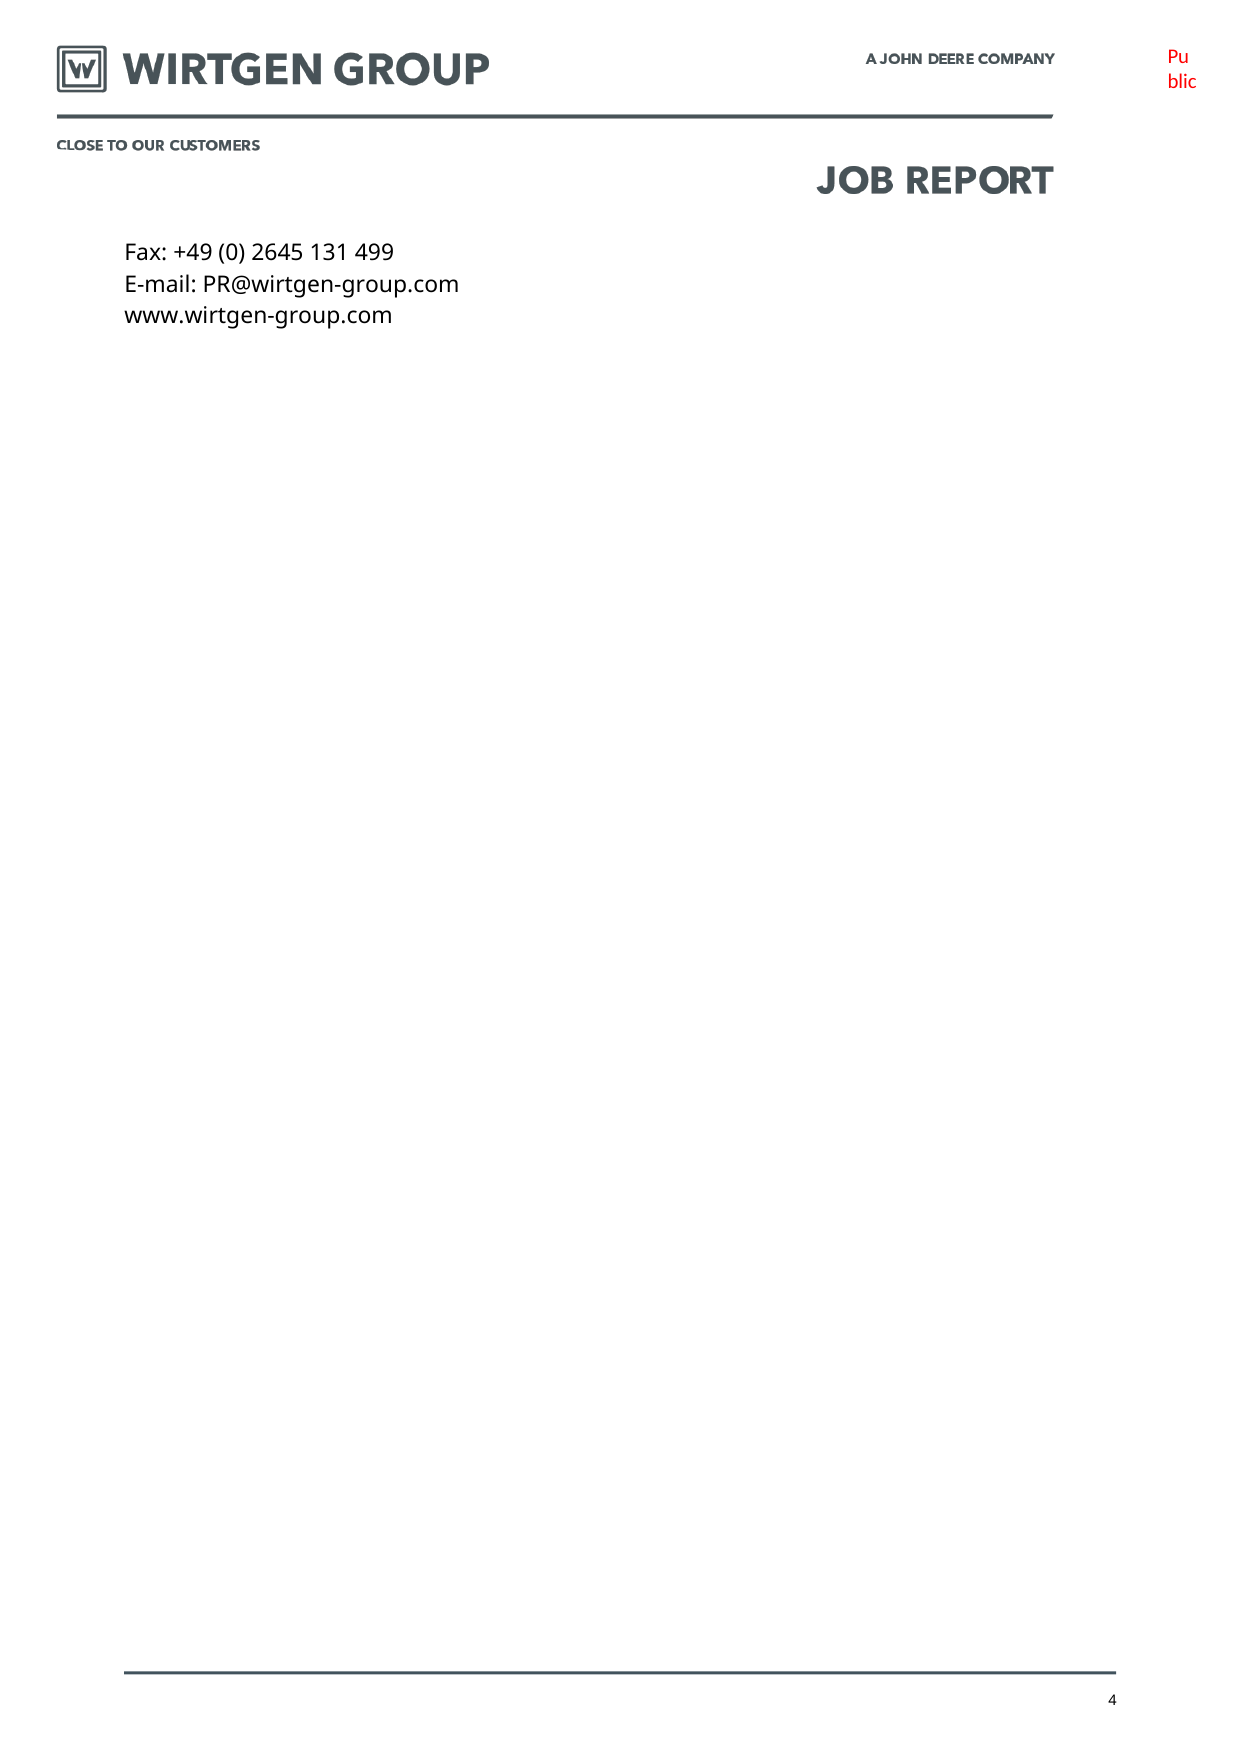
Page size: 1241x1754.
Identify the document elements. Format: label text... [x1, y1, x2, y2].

text Fax: +49 (0) 2645 131 499 [124, 236, 1116, 267]
text www.wirtgen-group.com [124, 299, 1116, 330]
picture [53, 45, 1062, 196]
text E-mail: PR@wirtgen-group.comPR@wirtgen-group.com [124, 267, 1116, 299]
